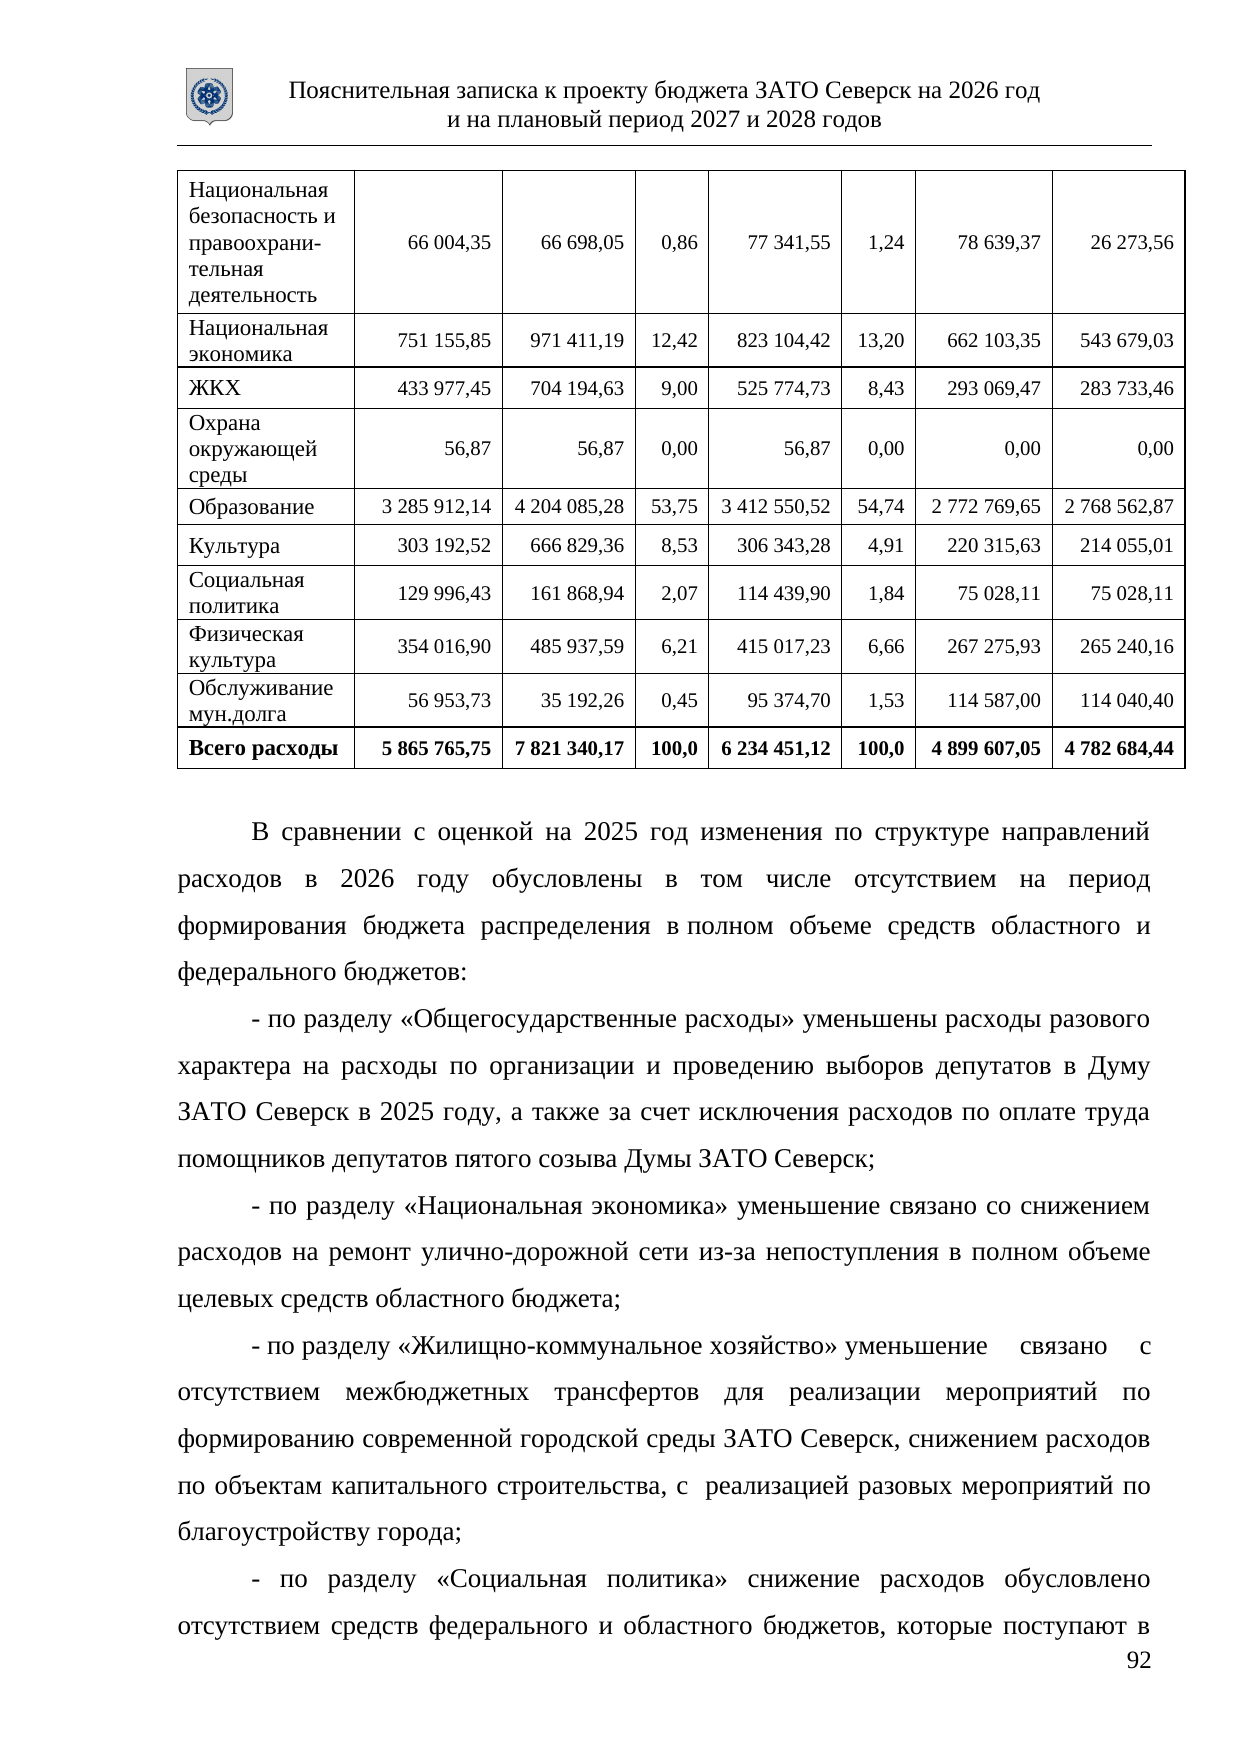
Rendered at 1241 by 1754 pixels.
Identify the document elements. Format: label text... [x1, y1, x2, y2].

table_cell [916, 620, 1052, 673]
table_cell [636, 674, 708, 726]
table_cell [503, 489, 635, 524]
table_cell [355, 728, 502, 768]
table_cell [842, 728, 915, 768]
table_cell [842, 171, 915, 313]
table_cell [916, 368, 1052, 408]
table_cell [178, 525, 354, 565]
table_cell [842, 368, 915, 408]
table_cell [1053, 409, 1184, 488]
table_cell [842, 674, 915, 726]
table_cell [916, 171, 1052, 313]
text - по разделу «Общегосударственные расходы» уменьшены расходы разового характера на расходы по организации и проведению выборов депутатов в Думу ЗАТО Северск в 2025 году, а также за счет исключения расходов по оплате труда помощников депутатов пятого созыва Думы ЗАТО Северск; [177, 1002, 1152, 1173]
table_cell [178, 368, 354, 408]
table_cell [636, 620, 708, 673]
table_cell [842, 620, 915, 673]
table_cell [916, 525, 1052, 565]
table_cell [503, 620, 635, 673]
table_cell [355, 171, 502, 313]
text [177, 1562, 1152, 1640]
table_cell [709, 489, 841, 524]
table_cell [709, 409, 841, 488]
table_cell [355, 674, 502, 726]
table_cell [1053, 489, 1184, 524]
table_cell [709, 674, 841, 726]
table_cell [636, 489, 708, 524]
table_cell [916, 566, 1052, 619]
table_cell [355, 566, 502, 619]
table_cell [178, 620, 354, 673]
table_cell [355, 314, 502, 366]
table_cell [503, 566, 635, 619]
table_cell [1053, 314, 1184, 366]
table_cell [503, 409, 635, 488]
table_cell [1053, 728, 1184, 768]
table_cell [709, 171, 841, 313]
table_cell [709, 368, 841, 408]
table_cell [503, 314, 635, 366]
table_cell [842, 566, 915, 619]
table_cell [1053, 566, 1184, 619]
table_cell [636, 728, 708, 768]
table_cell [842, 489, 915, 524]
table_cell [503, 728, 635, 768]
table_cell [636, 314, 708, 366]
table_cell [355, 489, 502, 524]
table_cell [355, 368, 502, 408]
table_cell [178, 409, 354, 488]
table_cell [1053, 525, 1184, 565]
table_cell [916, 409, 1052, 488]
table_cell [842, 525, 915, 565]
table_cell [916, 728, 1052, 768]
text - по разделу «Жилищно-коммунальное хозяйство» уменьшение связано с отсутствием межбюджетных трансфертов для реализации мероприятий по формированию современной городской среды ЗАТО Северск, снижением расходов по объектам капитального строительства, с реализацией разовых мероприятий по благоустройству города; [177, 1329, 1152, 1547]
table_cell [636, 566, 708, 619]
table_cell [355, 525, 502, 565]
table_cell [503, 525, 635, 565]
picture [186, 68, 233, 126]
text - по разделу «Национальная экономика» уменьшение связано со снижением расходов на ремонт улично-дорожной сети из-за непоступления в полном объеме целевых средств областного бюджета; [177, 1189, 1152, 1313]
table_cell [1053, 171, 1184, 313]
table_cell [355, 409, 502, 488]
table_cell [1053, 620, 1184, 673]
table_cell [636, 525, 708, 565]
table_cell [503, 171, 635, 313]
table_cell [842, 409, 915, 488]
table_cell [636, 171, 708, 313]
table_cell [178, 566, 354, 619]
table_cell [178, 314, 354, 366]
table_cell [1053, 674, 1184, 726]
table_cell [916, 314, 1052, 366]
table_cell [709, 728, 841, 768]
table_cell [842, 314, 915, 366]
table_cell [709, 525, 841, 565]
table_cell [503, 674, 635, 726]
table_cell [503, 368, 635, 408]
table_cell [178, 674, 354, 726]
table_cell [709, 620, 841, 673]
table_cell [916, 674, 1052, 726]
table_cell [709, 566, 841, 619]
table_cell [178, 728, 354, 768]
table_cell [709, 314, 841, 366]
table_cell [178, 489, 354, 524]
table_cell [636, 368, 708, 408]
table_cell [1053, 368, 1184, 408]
text В сравнении с оценкой на 2025 год изменения по структуре направлений расходов в 2026 году обусловлены в том числе отсутствием на период формирования бюджета распределения в полном объеме средств областного и федерального бюджетов: [177, 816, 1152, 987]
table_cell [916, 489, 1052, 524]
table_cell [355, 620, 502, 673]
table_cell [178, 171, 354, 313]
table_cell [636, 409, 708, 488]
